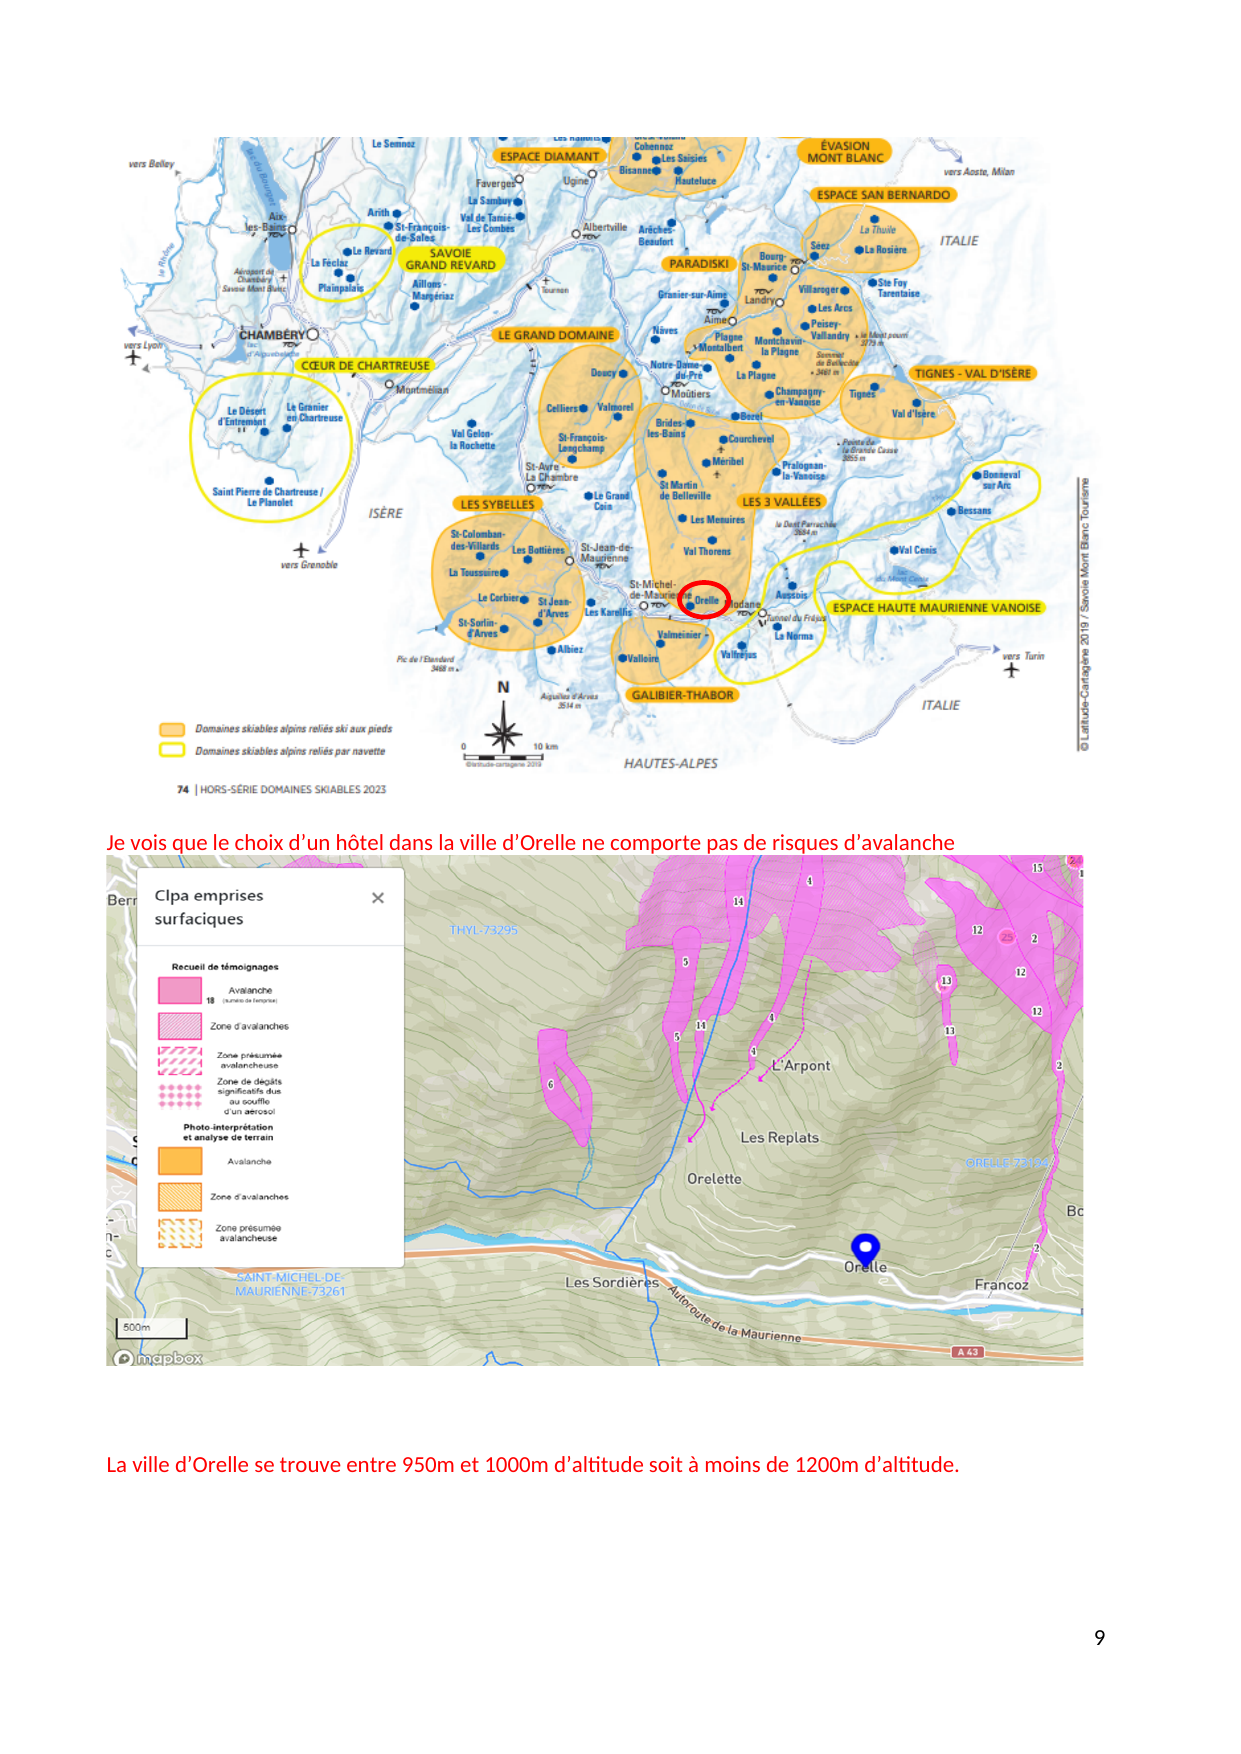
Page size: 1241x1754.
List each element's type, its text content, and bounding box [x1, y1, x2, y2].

picture [106, 137, 1106, 800]
picture [106, 855, 1084, 1366]
text Je vois que le choix d’un hôtel dans la ville d’Orelle ne comporte pas de risques d’avalanche [106, 828, 1105, 856]
text La ville d’Orelle se trouve entre 950m et 1000m d’altitude soit à moins de 1200m d’altitude. [106, 1450, 1105, 1478]
